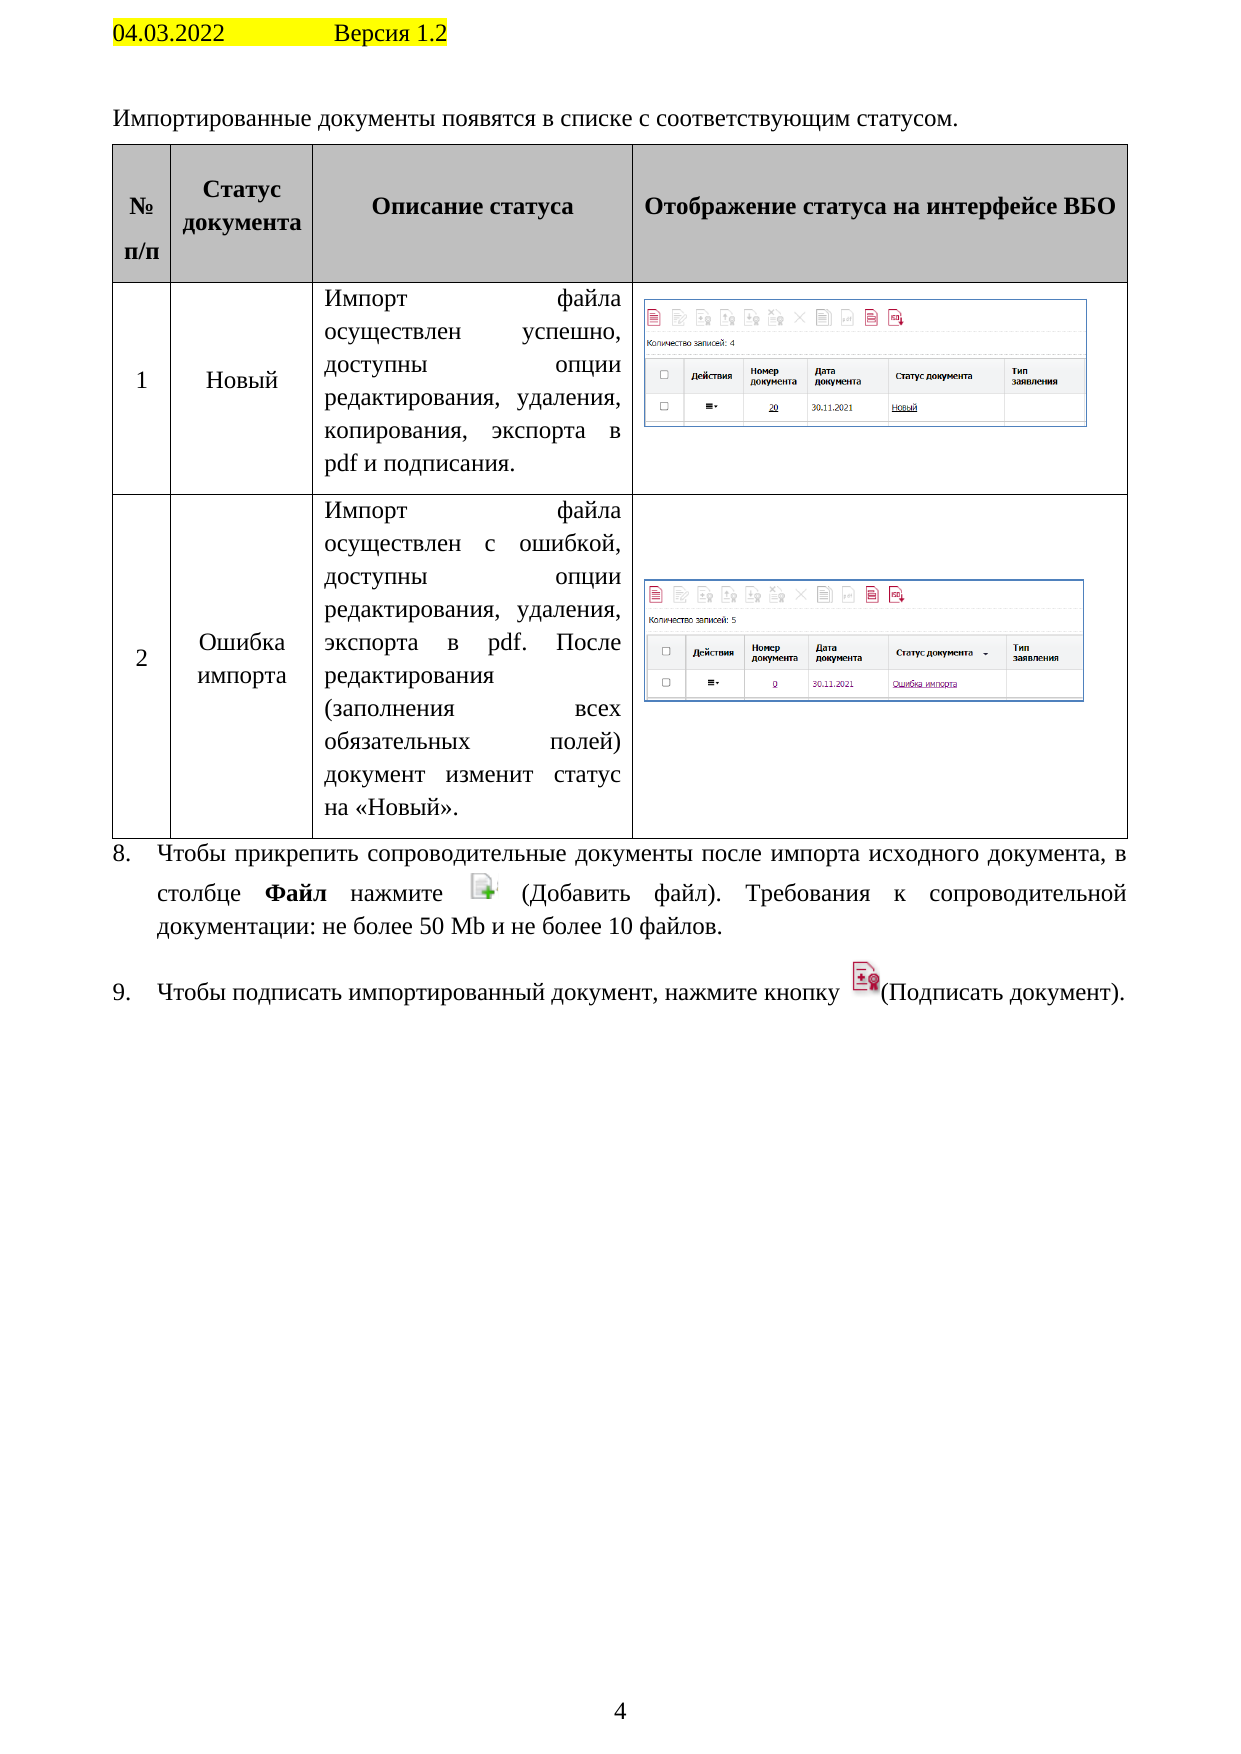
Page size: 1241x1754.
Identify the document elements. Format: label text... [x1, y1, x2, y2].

table_header Описание статуса [313, 145, 632, 282]
table_cell [633, 283, 1127, 494]
picture [645, 581, 1083, 700]
table_cell [633, 495, 1127, 837]
picture [466, 873, 499, 899]
picture [846, 956, 881, 1000]
table_cell Импорт файла осуществлен успешно, доступны опции редактирования, удаления, копирования, экспорта в pdf и подписания. [313, 283, 632, 494]
table_header Статус документа [171, 145, 312, 282]
table_cell 2 [113, 495, 170, 837]
picture [645, 300, 1086, 426]
table_cell 1 [113, 283, 170, 494]
table_cell Ошибка импорта [171, 495, 312, 837]
list Импортированные документы появятся в списке с соответствующим статусом. [112, 103, 1128, 132]
table_cell Новый [171, 283, 312, 494]
list Чтобы прикрепить сопроводительные документы после импорта исходного документа, в столбце Файл нажмите (Добавить файл). Требования к сопроводительной документации: не более 50 Mb и не более 10 файлов. [112, 839, 1128, 940]
table_header № п/п [113, 145, 170, 282]
table_cell Импорт файла осуществлен с ошибкой, доступны опции редактирования, удаления, экспорта в pdf. После редактирования (заполнения всех обязательных полей) документ изменит статус на «Новый». [313, 495, 632, 837]
list Чтобы подписать импортированный документ, нажмите кнопку (Подписать документ). [112, 957, 1128, 1005]
table_header Отображение статуса на интерфейсе ВБО [633, 145, 1127, 282]
